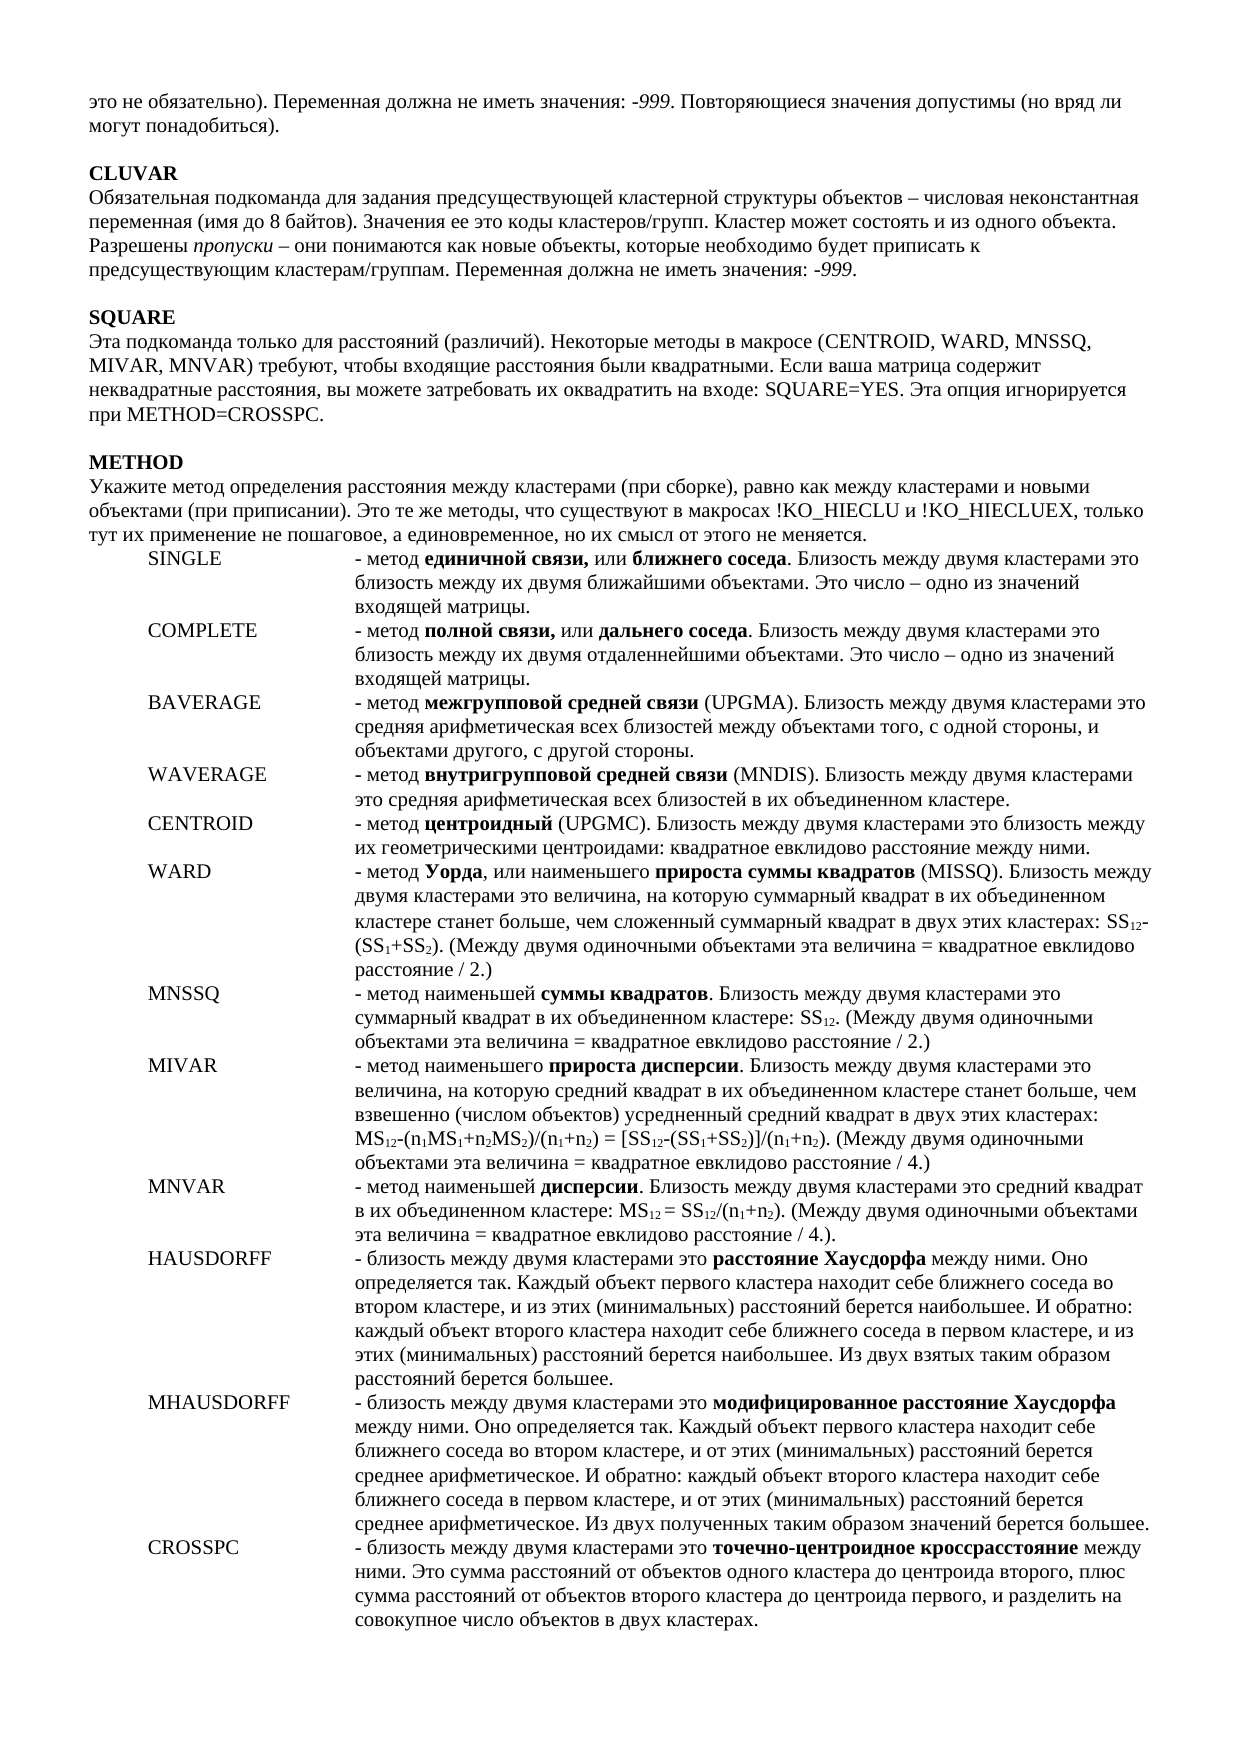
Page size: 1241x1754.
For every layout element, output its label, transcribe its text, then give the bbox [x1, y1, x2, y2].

text SQUARE [89, 305, 1152, 329]
text SINGLE - метод единичной связи, или ближнего соседа. Близость между двумя кластерами это близость между их двумя ближайшими объектами. Это число – одно из значений входящей матрицы. [148, 546, 1152, 618]
text CLUVAR [89, 161, 1152, 185]
text COMPLETE - метод полной связи, или дальнего соседа. Близость между двумя кластерами это близость между их двумя отдаленнейшими объектами. Это число – одно из значений входящей матрицы. [148, 618, 1152, 690]
text CROSSPC - близость между двумя кластерами это точечно-центроидное кроссрасстояние между ними. Это сумма расстояний от объектов одного кластера до центроида второго, плюс сумма расстояний от объектов второго кластера до центроида первого, и разделить на совокупное число объектов в двух кластерах. [148, 1535, 1152, 1631]
text WAVERAGE - метод внутригрупповой средней связи (MNDIS). Близость между двумя кластерами это средняя арифметическая всех близостей в их объединенном кластере. [148, 762, 1152, 811]
text MHAUSDORFF - близость между двумя кластерами это модифицированное расстояние Хаусдорфа между ними. Оно определяется так. Каждый объект первого кластера находит себе ближнего соседа во втором кластере, и от этих (минимальных) расстояний берется среднее арифметическое. И обратно: каждый объект второго кластера находит себе ближнего соседа в первом кластере, и от этих (минимальных) расстояний берется среднее арифметическое. Из двух полученных таким образом значений берется большее. [148, 1390, 1152, 1535]
text Эта подкоманда только для расстояний (различий). Некоторые методы в макросе (CENTROID, WARD, MNSSQ, MIVAR, MNVAR) требуют, чтобы входящие расстояния были квадратными. Если ваша матрица содержит неквадратные расстояния, вы можете затребовать их оквадратить на входе: SQUARE=YES. Эта опция игнорируется при METHOD=CROSSPC. [89, 329, 1152, 426]
text HAUSDORFF - близость между двумя кластерами это расстояние Хаусдорфа между ними. Оно определяется так. Каждый объект первого кластера находит себе ближнего соседа во втором кластере, и из этих (минимальных) расстояний берется наибольшее. И обратно: каждый объект второго кластера находит себе ближнего соседа в первом кластере, и из этих (минимальных) расстояний берется наибольшее. Из двух взятых таким образом расстояний берется большее. [148, 1246, 1152, 1390]
text Обязательная подкоманда для задания предсуществующей кластерной структуры объектов – числовая неконстантная переменная (имя до 8 байтов). Значения ее это коды кластеров/групп. Кластер может состоять и из одного объекта. Разрешены пропуски – они понимаются как новые объекты, которые необходимо будет приписать к предсуществующим кластерам/группам. Переменная должна не иметь значения: -999. [89, 185, 1152, 281]
text WARD - метод Уорда, или наименьшего прироста суммы квадратов (MISSQ). Близость между двумя кластерами это величина, на которую суммарный квадрат в их объединенном кластере станет больше, чем сложенный суммарный квадрат в двух этих кластерах: SS12-(SS1+SS2). (Между двумя одиночными объектами эта величина = квадратное евклидово расстояние / 2.) [148, 859, 1152, 981]
text METHOD [89, 449, 1152, 474]
text BAVERAGE - метод межгрупповой средней связи (UPGMA). Близость между двумя кластерами это средняя арифметическая всех близостей между объектами того, с одной стороны, и объектами другого, с другой стороны. [148, 690, 1152, 762]
text MNVAR - метод наименьшей дисперсии. Близость между двумя кластерами это средний квадрат в их объединенном кластере: MS12 = SS12/(n1+n2). (Между двумя одиночными объектами эта величина = квадратное евклидово расстояние / 4.). [148, 1174, 1152, 1246]
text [89, 89, 1152, 137]
text MIVAR - метод наименьшего прироста дисперсии. Близость между двумя кластерами это величина, на которую средний квадрат в их объединенном кластере станет больше, чем взвешенно (числом объектов) усредненный средний квадрат в двух этих кластерах: MS12-(n1MS1+n2MS2)/(n1+n2) = [SS12-(SS1+SS2)]/(n1+n2). (Между двумя одиночными объектами эта величина = квадратное евклидово расстояние / 4.) [148, 1053, 1152, 1174]
text MNSSQ - метод наименьшей суммы квадратов. Близость между двумя кластерами это суммарный квадрат в их объединенном кластере: SS12. (Между двумя одиночными объектами эта величина = квадратное евклидово расстояние / 2.) [148, 981, 1152, 1053]
text Укажите метод определения расстояния между кластерами (при сборке), равно как между кластерами и новыми объектами (при приписании). Это те же методы, что существуют в макросах !KO_HIECLU и !KO_HIECLUEX, только тут их применение не пошаговое, а единовременное, но их смысл от этого не меняется. [89, 474, 1152, 546]
text CENTROID - метод центроидный (UPGMC). Близость между двумя кластерами это близость между их геометрическими центроидами: квадратное евклидово расстояние между ними. [148, 811, 1152, 859]
